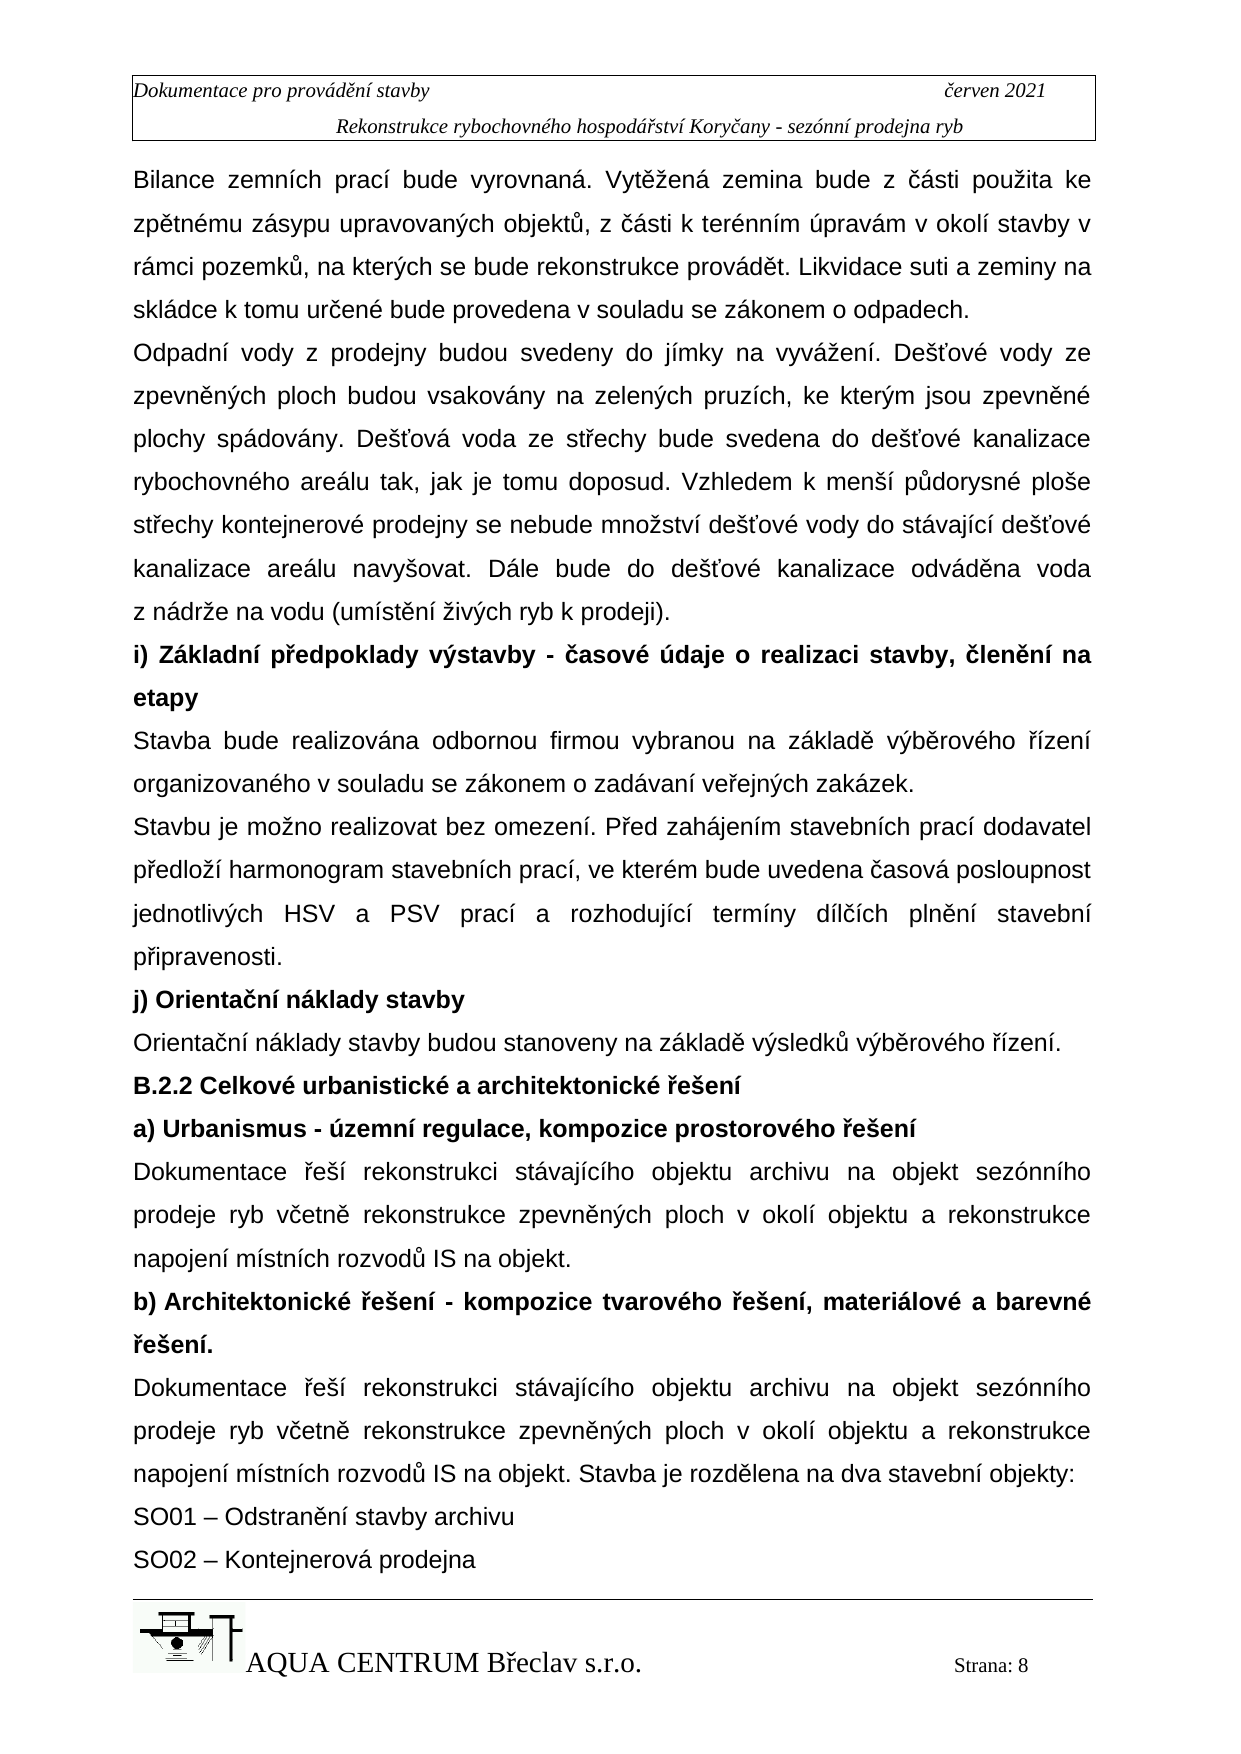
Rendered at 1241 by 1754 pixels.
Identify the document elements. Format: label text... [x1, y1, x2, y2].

text Odpadní vody z prodejny budou svedeny do jímky na vyvážení. Dešťové vody ze zpevněných ploch budou vsakovány na zelených pruzích, ke kterým jsou zpevněné plochy spádovány. Dešťová voda ze střechy bude svedena do dešťové kanalizace rybochovného areálu tak, jak je tomu doposud. Vzhledem k menší půdorysné ploše střechy kontejnerové prodejny se nebude množství dešťové vody do stávající dešťové kanalizace areálu navyšovat. Dále bude do dešťové kanalizace odváděna voda z nádrže na vodu (umístění živých ryb k prodeji). [133, 338, 1093, 625]
text j) Orientační náklady stavby [133, 985, 1093, 1013]
text B.2.2 Celkové urbanistické a architektonické řešení [133, 1071, 1093, 1100]
text Dokumentace řeší rekonstrukci stávajícího objektu archivu na objekt sezónního prodeje ryb včetně rekonstrukce zpevněných ploch v okolí objektu a rekonstrukce napojení místních rozvodů IS na objekt. [133, 1157, 1093, 1272]
text Orientační náklady stavby budou stanoveny na základě výsledků výběrového řízení. [133, 1028, 1093, 1057]
text Bilance zemních prací bude vyrovnaná. Vytěžená zemina bude z části použita ke zpětnému zásypu upravovaných objektů, z části k terénním úpravám v okolí stavby v rámci pozemků, na kterých se bude rekonstrukce provádět. Likvidace suti a zeminy na skládce k tomu určené bude provedena v souladu se zákonem o odpadech. [133, 165, 1093, 323]
text i) Základní předpoklady výstavby - časové údaje o realizaci stavby, členění na etapy [133, 640, 1093, 712]
text Stavba bude realizována odbornou firmou vybranou na základě výběrového řízení organizovaného v souladu se zákonem o zadávaní veřejných zakázek. [133, 726, 1093, 798]
text Dokumentace řeší rekonstrukci stávajícího objektu archivu na objekt sezónního prodeje ryb včetně rekonstrukce zpevněných ploch v okolí objektu a rekonstrukce napojení místních rozvodů IS na objekt. Stavba je rozdělena na dva stavební objekty: [133, 1373, 1093, 1488]
text Stavbu je možno realizovat bez omezení. Před zahájením stavebních prací dodavatel předloží harmonogram stavebních prací, ve kterém bude uvedena časová posloupnost jednotlivých HSV a PSV prací a rozhodující termíny dílčích plnění stavební připravenosti. [133, 812, 1093, 970]
picture [132, 1602, 246, 1673]
text a) Urbanismus - územní regulace, kompozice prostorového řešení [133, 1114, 1093, 1143]
text b) Architektonické řešení - kompozice tvarového řešení, materiálové a barevné řešení. [133, 1287, 1093, 1358]
text SO01 – Odstranění stavby archivu [133, 1502, 1093, 1531]
text SO02 – Kontejnerová prodejna [133, 1545, 1093, 1574]
